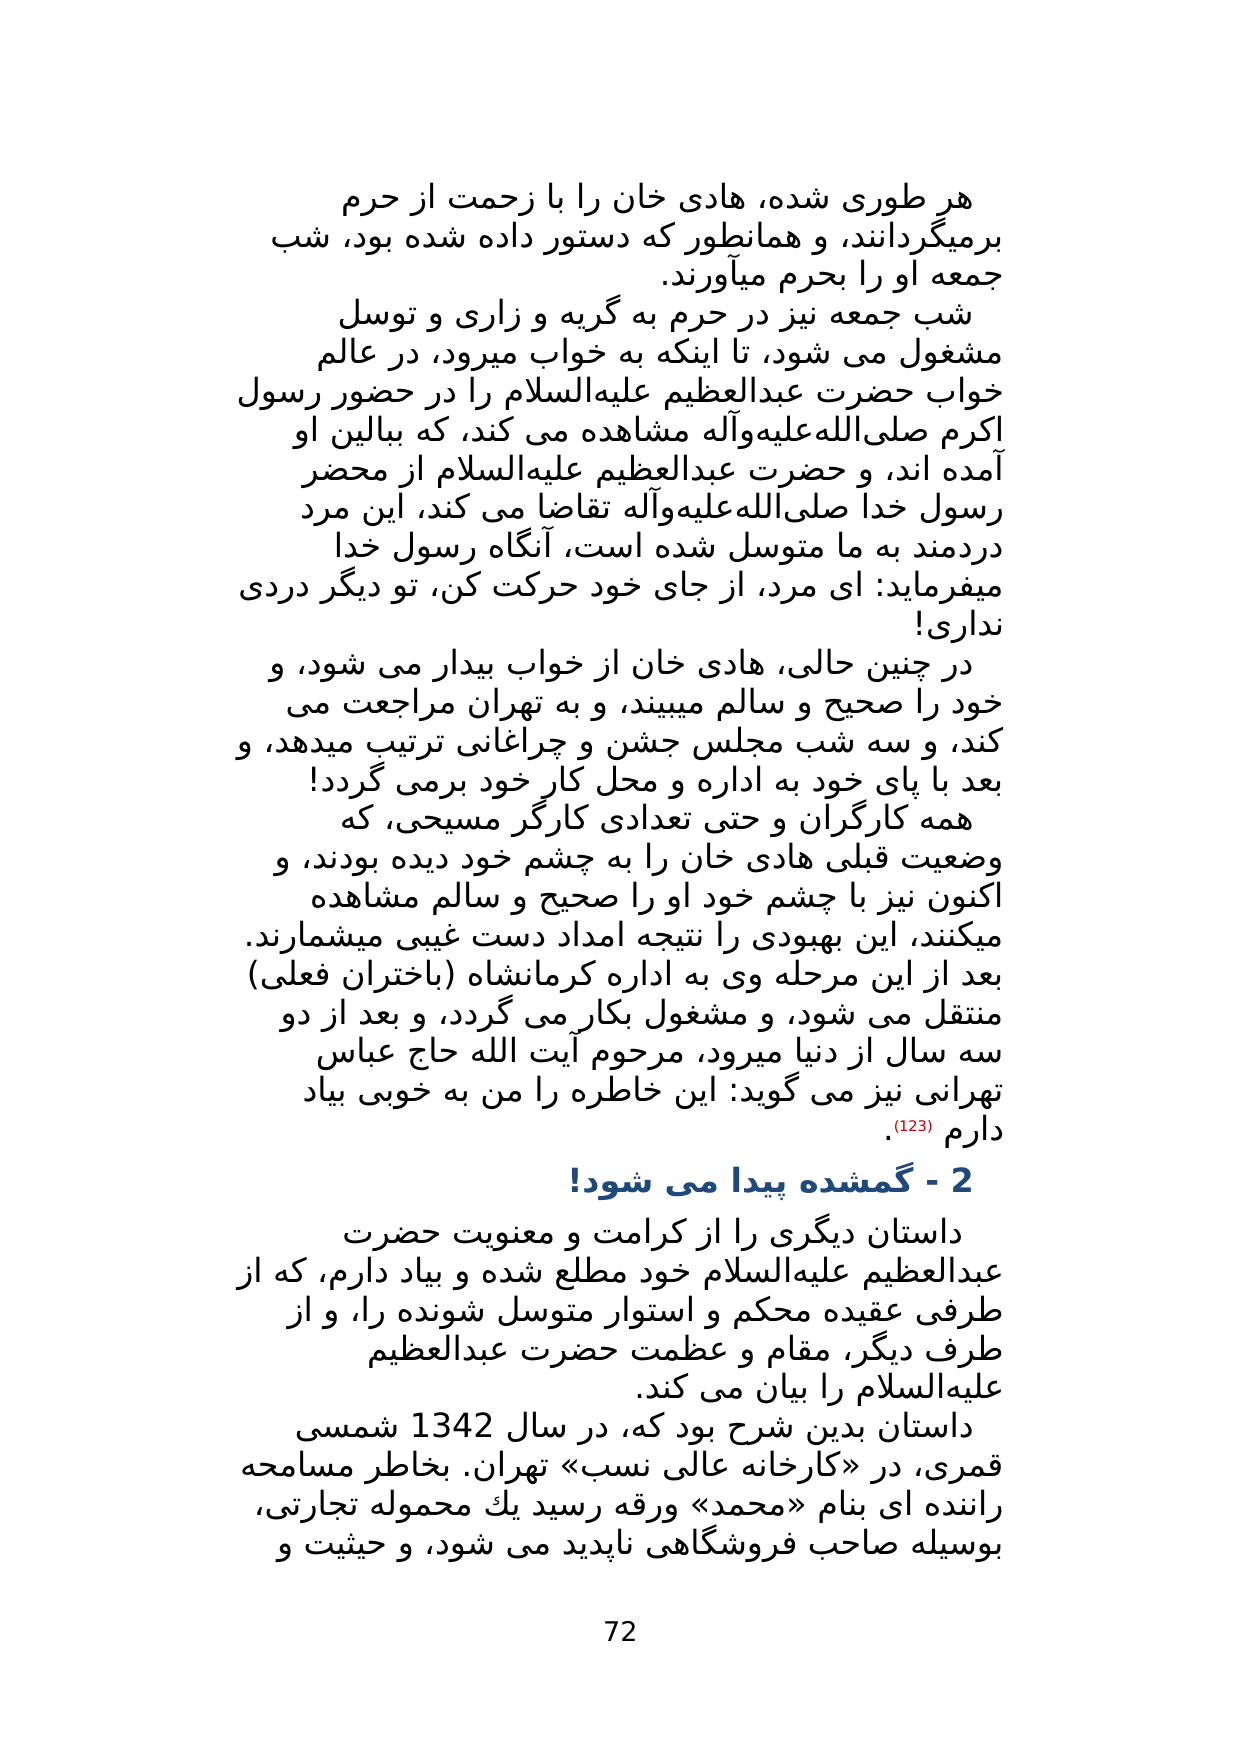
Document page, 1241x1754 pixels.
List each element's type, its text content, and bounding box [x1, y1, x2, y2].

text همه كارگران و حتى تعدادى كارگر مسيحى، كه وضعيت قبلى هادى خان را به چشم خود ديده بودند، و اكنون نيز با چشم خود او را صحيح و سالم مشاهده ميكنند، اين بهبودى را نتيجه امداد دست غيبى ميشمارند. بعد از اين مرحله وى به اداره كرمانشاه (باختران فعلى) منتقل مى شود، و مشغول بكار مى گردد، و بعد از دو سه سال از دنيا ميرود، مرحوم آيت الله حاج عباس تهرانى نيز مى گويد: اين خاطره را من به خوبى بياد دارم (123). [236, 799, 1004, 1148]
subtitle 2 - گمشده پيدا مى شود! [236, 1161, 1004, 1200]
text در چنين حالى، هادى خان از خواب بيدار مى شود، و خود را صحيح و سالم ميبيند، و به تهران مراجعت مى كند، و سه شب مجلس جشن و چراغانى ترتيب ميدهد، و بعد با پاى خود به اداره و محل كار خود برمى گردد! [236, 643, 1004, 799]
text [236, 1407, 1004, 1562]
text شب جمعه نيز در حرم به گريه و زارى و توسل مشغول مى شود، تا اينكه به خواب ميرود، در عالم خواب حضرت عبدالعظيم عليه‌السلام را در حضور رسول اكرم صلى‌الله‌عليه‌وآله‌ مشاهده مى كند، كه ببالين او آمده اند، و حضرت عبدالعظيم عليه‌السلام از محضر رسول خدا صلى‌الله‌عليه‌وآله‌ تقاضا مى كند، اين مرد دردمند به ما متوسل شده است، آنگاه رسول خدا ميفرمايد: اى مرد، از جاى خود حركت كن، تو ديگر دردى ندارى! [236, 294, 1004, 643]
text هر طورى شده، هادى خان را با زحمت از حرم برميگردانند، و همانطور كه دستور داده شده بود، شب جمعه او را بحرم ميآورند. [236, 177, 1004, 294]
text داستان ديگرى را از كرامت و معنويت حضرت عبدالعظيم عليه‌السلام خود مطلع شده و بياد دارم، كه از طرفى عقيده محكم و استوار متوسل شونده را، و از طرف ديگر، مقام و عظمت حضرت عبدالعظيم عليه‌السلام را بيان مى كند. [236, 1212, 1004, 1407]
